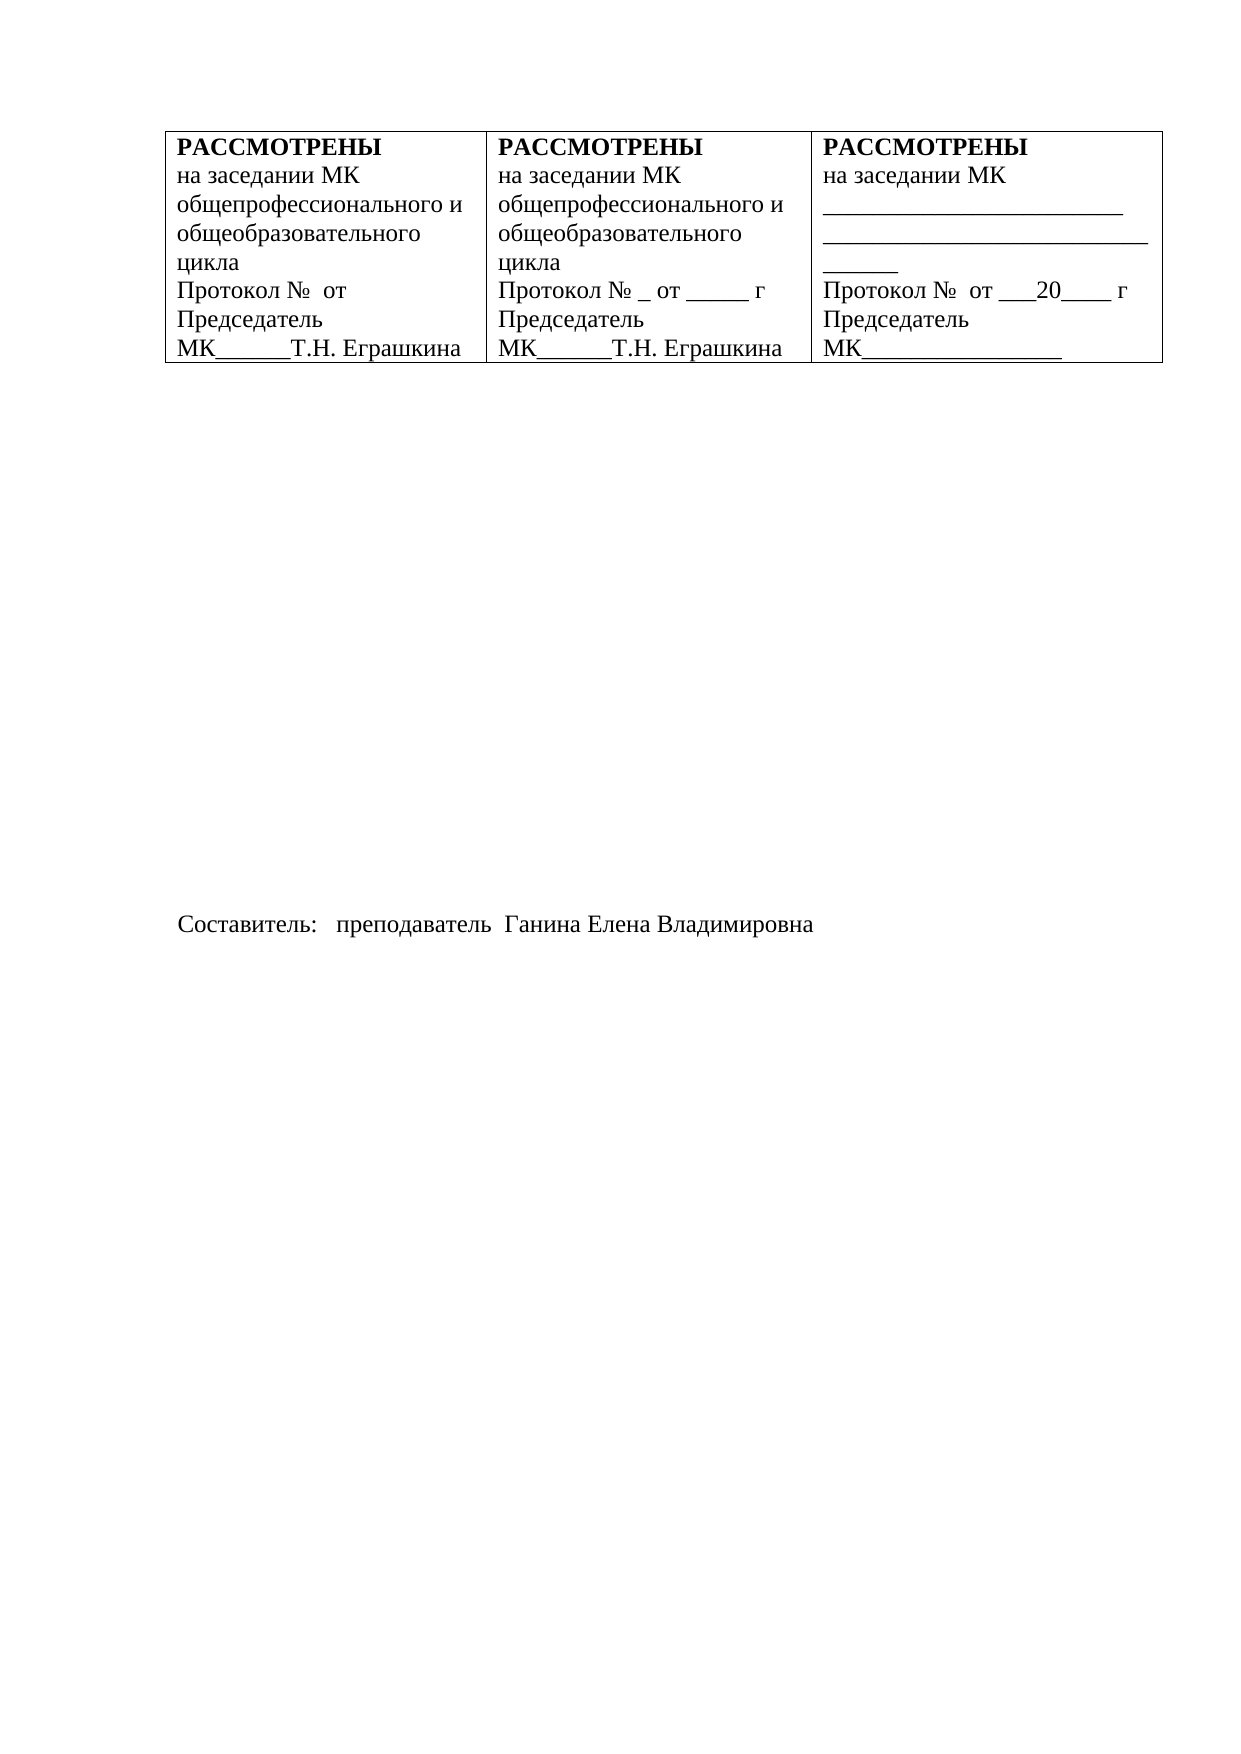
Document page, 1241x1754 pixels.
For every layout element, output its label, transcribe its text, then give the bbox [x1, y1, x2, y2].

table_header РАССМОТРЕНЫ на заседании МК общепрофессионального и общеобразовательного цикла Протокол № _ от _____ г Председатель МК______Т.Н. Еграшкина [487, 132, 811, 362]
table_header РАССМОТРЕНЫ на заседании МК общепрофессионального и общеобразовательного цикла Протокол № от Председатель МК______Т.Н. Еграшкина [166, 132, 486, 362]
table_header РАССМОТРЕНЫ на заседании МК ________________________ ________________________________ Протокол № от ___20____ г Председатель МК________________ [812, 132, 1162, 362]
text Составитель: преподаватель Ганина Елена Владимировна [177, 909, 1152, 938]
